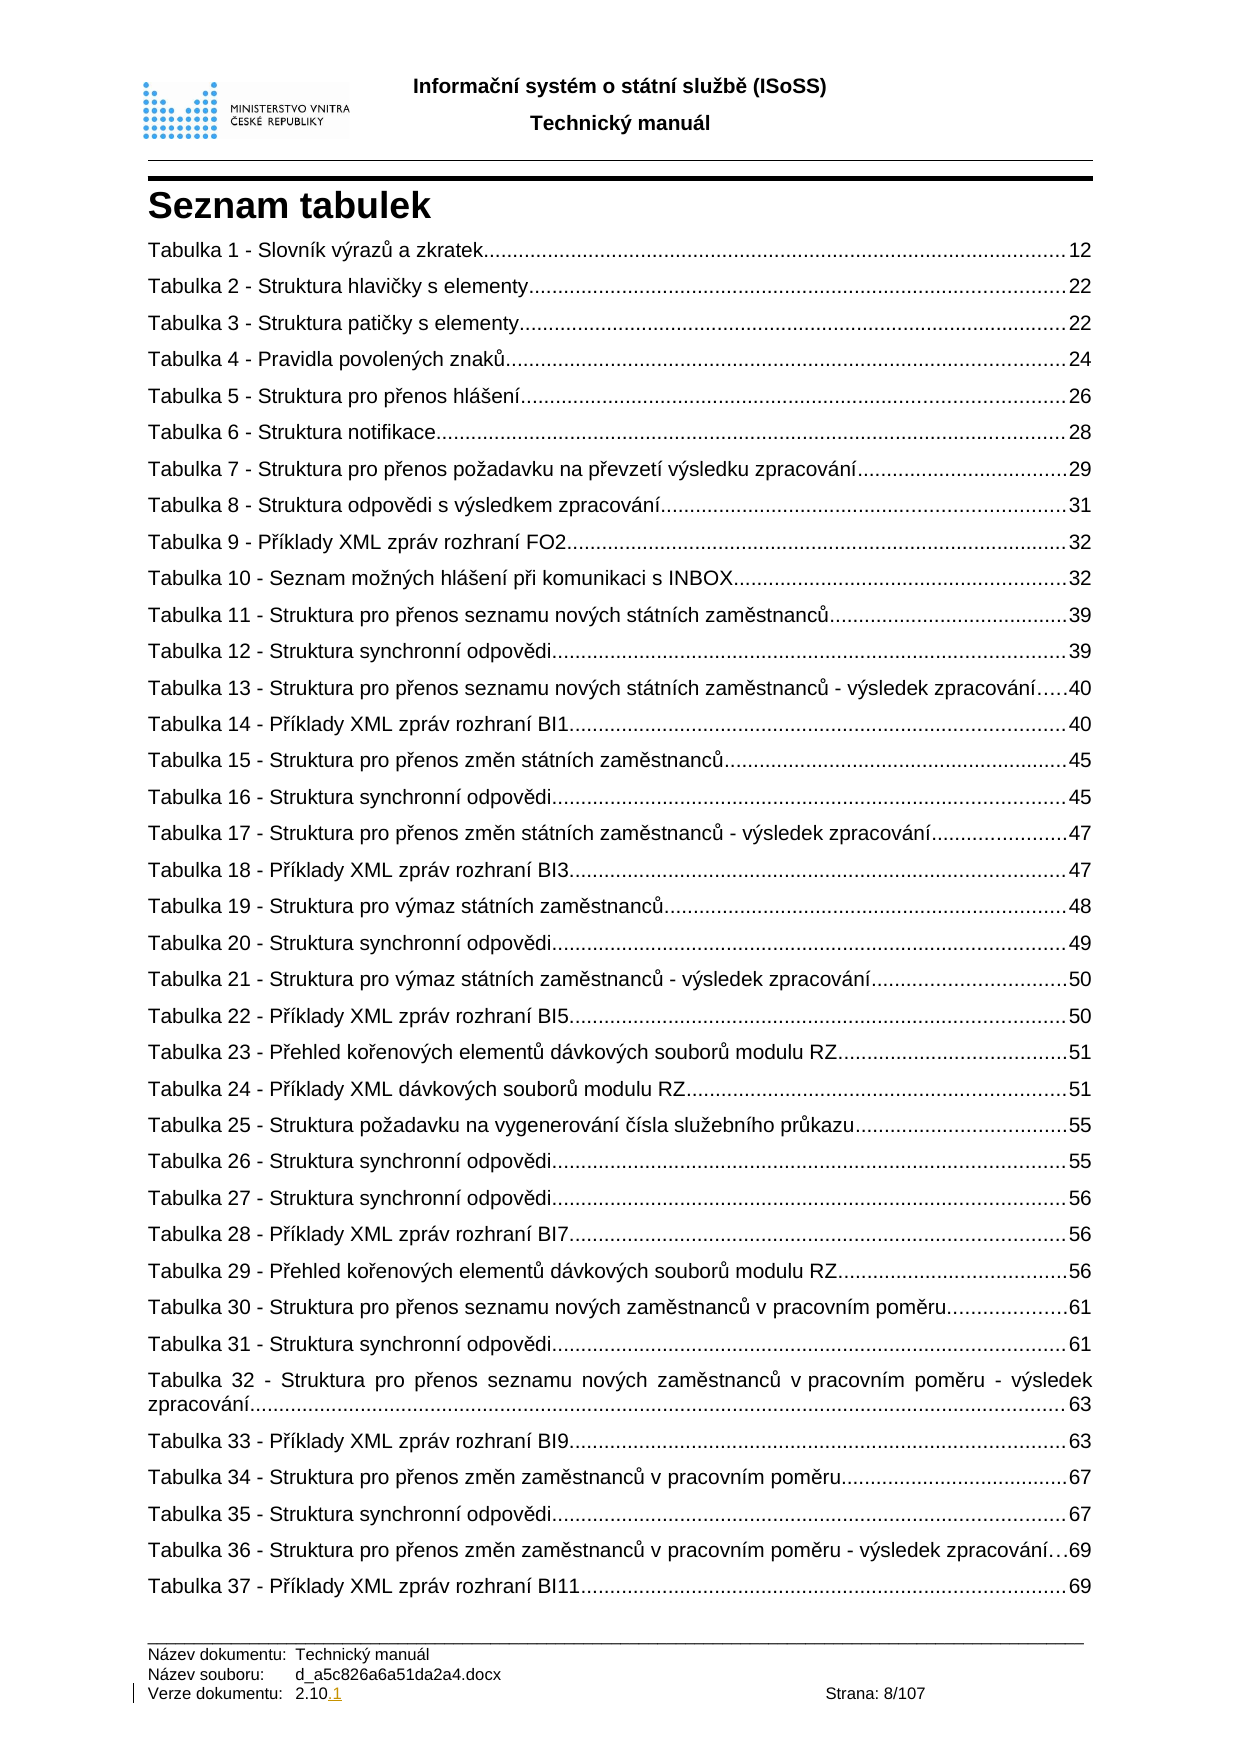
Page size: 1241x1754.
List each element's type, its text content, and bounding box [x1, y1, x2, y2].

text Tabulka 23 - Přehled kořenových elementů dávkových souborů modulu RZ 51 [148, 1040, 1093, 1064]
text Tabulka 1 - Slovník výrazů a zkratek 12 [148, 238, 1093, 262]
text Tabulka 14 - Příklady XML zpráv rozhraní BI1 40 [148, 712, 1093, 736]
text Tabulka 28 - Příklady XML zpráv rozhraní BI7 56 [148, 1222, 1093, 1246]
text Tabulka 4 - Pravidla povolených znaků 24 [148, 347, 1093, 371]
text Tabulka 30 - Struktura pro přenos seznamu nových zaměstnanců v pracovním poměru 61 [148, 1295, 1093, 1319]
text Tabulka 36 - Struktura pro přenos změn zaměstnanců v pracovním poměru - výsledek zpracování 69 [148, 1538, 1093, 1562]
text Tabulka 32 - Struktura pro přenos seznamu nových zaměstnanců v pracovním poměru - výsledek zpracování 63 [148, 1368, 1093, 1416]
text Tabulka 9 - Příklady XML zpráv rozhraní FO2 32 [148, 529, 1093, 553]
text Tabulka 16 - Struktura synchronní odpovědi 45 [148, 785, 1093, 809]
text Tabulka 5 - Struktura pro přenos hlášení 26 [148, 384, 1093, 408]
text Tabulka 11 - Struktura pro přenos seznamu nových státních zaměstnanců 39 [148, 602, 1093, 626]
text Tabulka 8 - Struktura odpovědi s výsledkem zpracování 31 [148, 493, 1093, 517]
subtitle Seznam tabulek [148, 181, 1093, 226]
text Tabulka 24 - Příklady XML dávkových souborů modulu RZ 51 [148, 1076, 1093, 1100]
text Tabulka 37 - Příklady XML zpráv rozhraní BI11 69 [148, 1574, 1093, 1598]
text Tabulka 25 - Struktura požadavku na vygenerování čísla služebního průkazu 55 [148, 1113, 1093, 1137]
text Tabulka 6 - Struktura notifikace 28 [148, 420, 1093, 444]
text Tabulka 19 - Struktura pro výmaz státních zaměstnanců 48 [148, 894, 1093, 918]
text Tabulka 33 - Příklady XML zpráv rozhraní BI9 63 [148, 1428, 1093, 1452]
text Tabulka 31 - Struktura synchronní odpovědi 61 [148, 1332, 1093, 1356]
text Tabulka 3 - Struktura patičky s elementy 22 [148, 311, 1093, 335]
text Tabulka 22 - Příklady XML zpráv rozhraní BI5 50 [148, 1003, 1093, 1027]
text Tabulka 20 - Struktura synchronní odpovědi 49 [148, 931, 1093, 954]
text Tabulka 12 - Struktura synchronní odpovědi 39 [148, 639, 1093, 663]
text Tabulka 26 - Struktura synchronní odpovědi 55 [148, 1149, 1093, 1173]
text Tabulka 2 - Struktura hlavičky s elementy 22 [148, 274, 1093, 298]
text Tabulka 15 - Struktura pro přenos změn státních zaměstnanců 45 [148, 748, 1093, 772]
text Tabulka 35 - Struktura synchronní odpovědi 67 [148, 1501, 1093, 1525]
text Tabulka 17 - Struktura pro přenos změn státních zaměstnanců - výsledek zpracování 47 [148, 821, 1093, 845]
text Tabulka 27 - Struktura synchronní odpovědi 56 [148, 1186, 1093, 1210]
text Tabulka 18 - Příklady XML zpráv rozhraní BI3 47 [148, 858, 1093, 882]
text Tabulka 21 - Struktura pro výmaz státních zaměstnanců - výsledek zpracování 50 [148, 967, 1093, 991]
picture [143, 82, 350, 139]
text Tabulka 7 - Struktura pro přenos požadavku na převzetí výsledku zpracování 29 [148, 457, 1093, 481]
text Tabulka 34 - Struktura pro přenos změn zaměstnanců v pracovním poměru 67 [148, 1465, 1093, 1489]
text Tabulka 10 - Seznam možných hlášení při komunikaci s INBOX 32 [148, 566, 1093, 590]
text Tabulka 13 - Struktura pro přenos seznamu nových státních zaměstnanců - výsledek zpracování 40 [148, 675, 1093, 699]
text Tabulka 29 - Přehled kořenových elementů dávkových souborů modulu RZ 56 [148, 1259, 1093, 1283]
